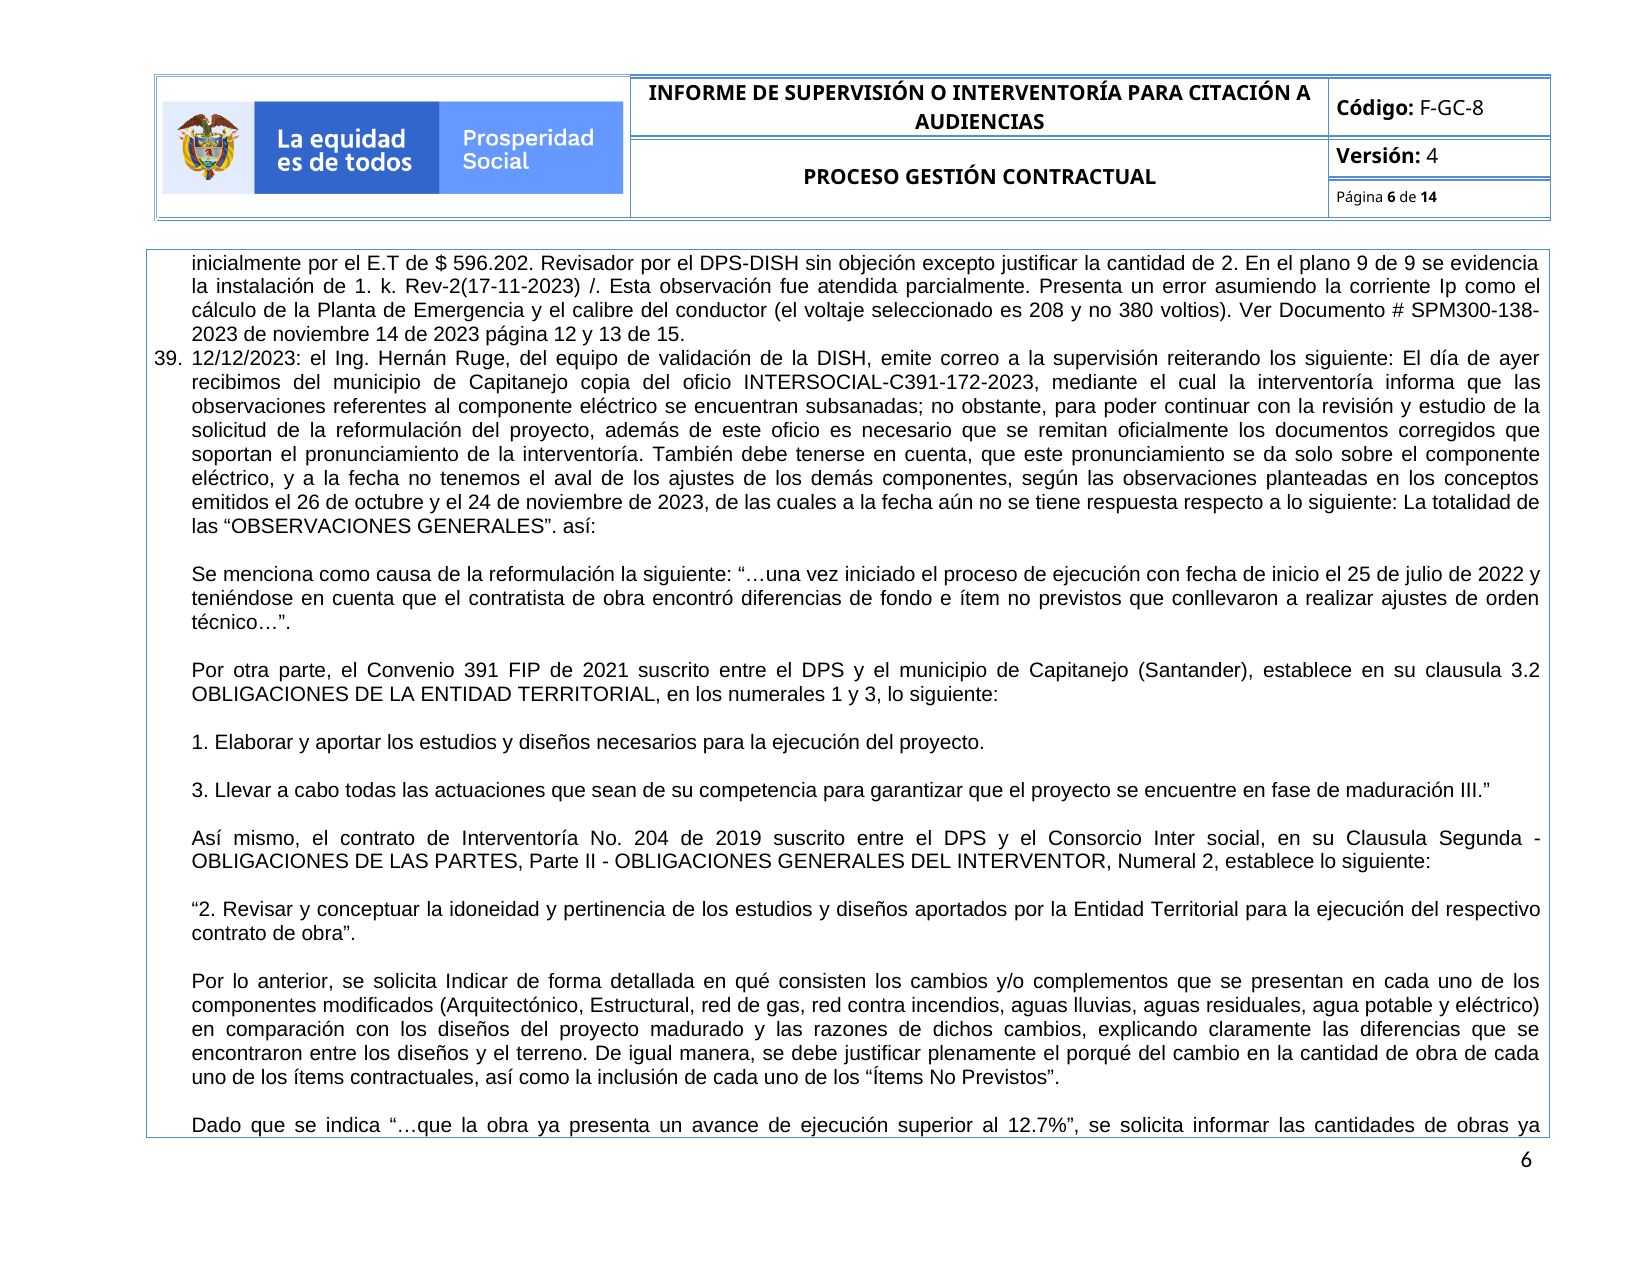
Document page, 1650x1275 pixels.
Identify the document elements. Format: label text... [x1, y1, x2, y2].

picture [162, 101, 624, 194]
